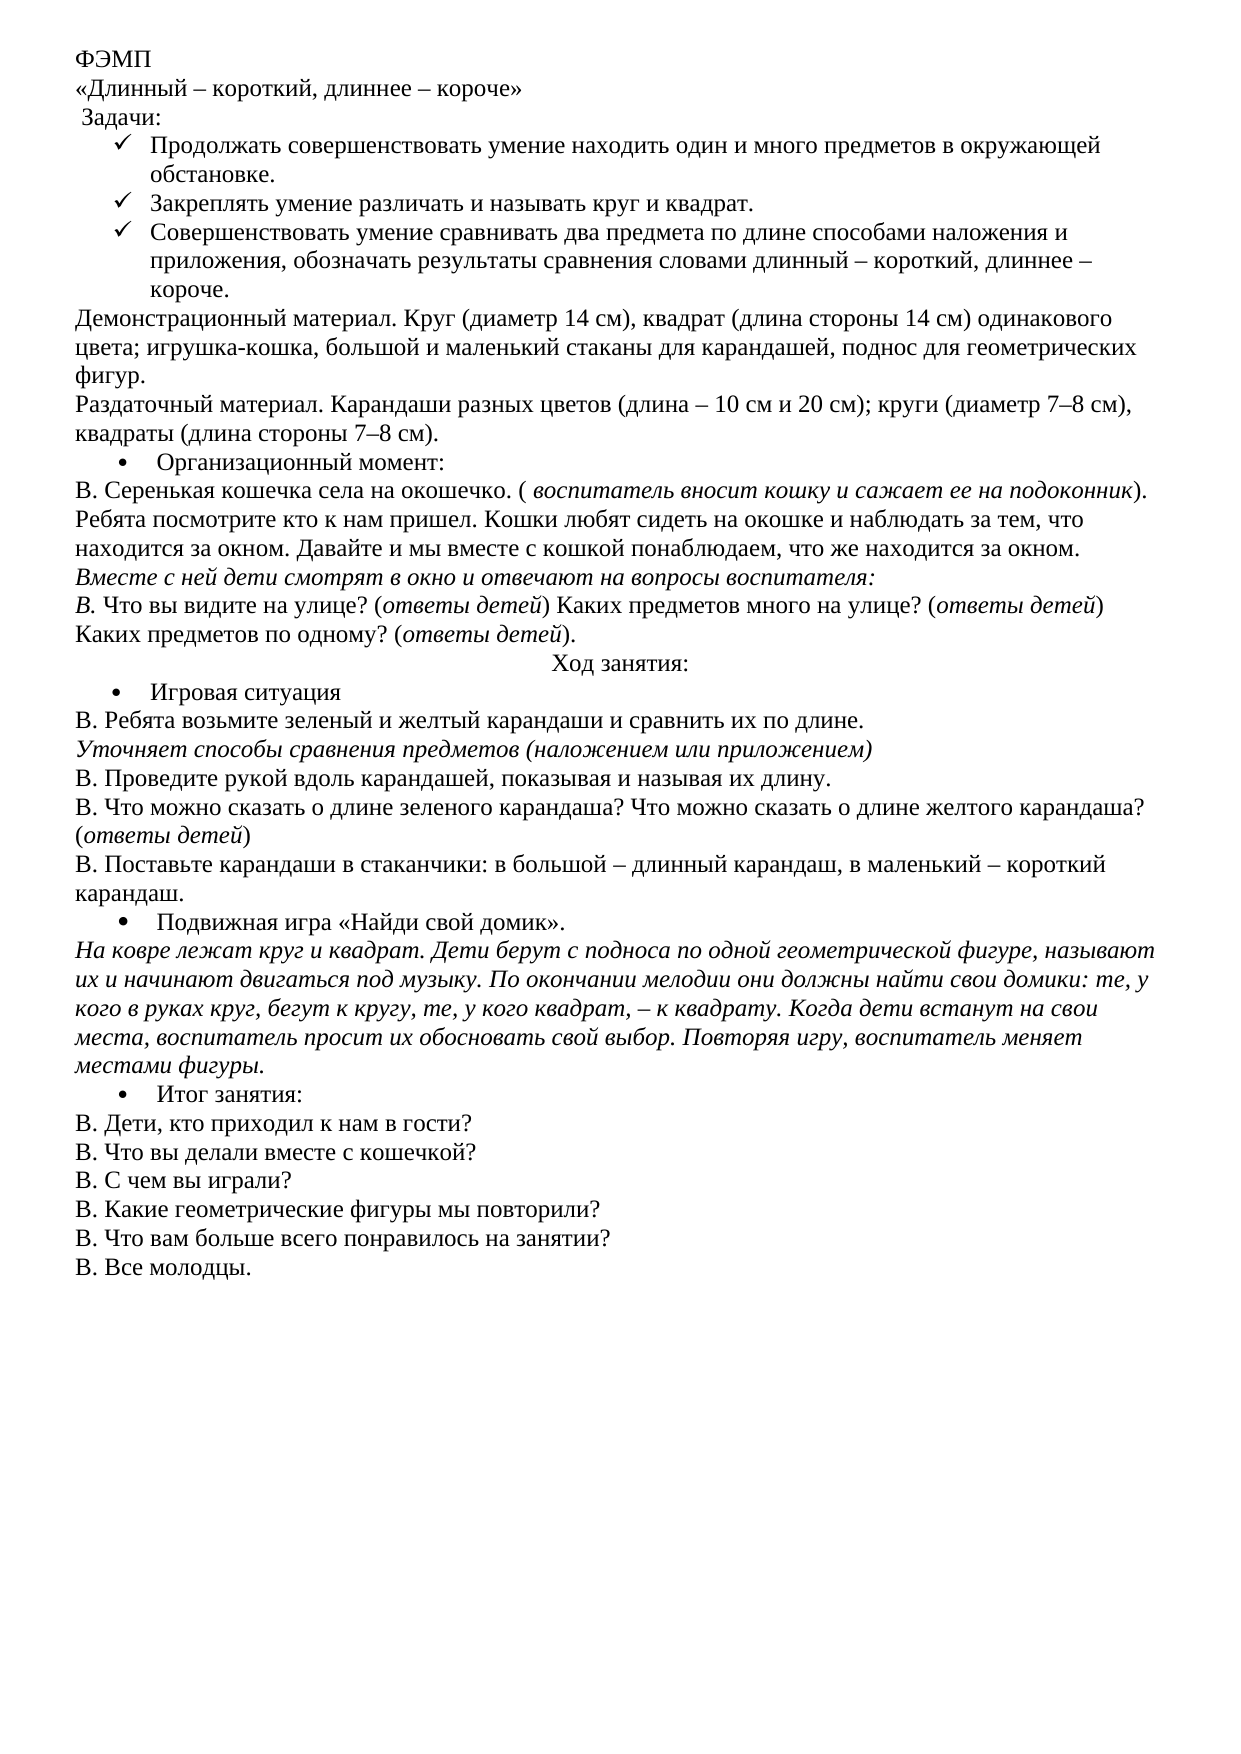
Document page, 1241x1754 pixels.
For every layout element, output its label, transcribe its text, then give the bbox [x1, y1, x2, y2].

text Задачи: [75, 102, 1165, 131]
text В. Что вы видите на улице? (ответы детей) Каких предметов много на улице? (ответы детей) Каких предметов по одному? (ответы детей). [75, 591, 1165, 648]
text В. Какие геометрические фигуры мы повторили? [75, 1194, 1165, 1223]
list Организационный момент: [119, 447, 1165, 476]
text В. Проведите рукой вдоль карандашей, показывая и называя их длину. [75, 763, 1165, 792]
text ФЭМП [75, 44, 1165, 73]
text В. Что можно сказать о длине зеленого карандаша? Что можно сказать о длине желтого карандаша? (ответы детей) [75, 792, 1165, 849]
text На ковре лежат круг и квадрат. Дети берут с подноса по одной геометрической фигуре, называют их и начинают двигаться под музыку. По окончании мелодии они должны найти свои домики: те, у кого в руках круг, бегут к кругу, те, у кого квадрат, – к квадрату. Когда дети встанут на свои места, воспитатель просит их обосновать свой выбор. Повторяя игру, воспитатель меняет местами фигуры. [75, 936, 1165, 1079]
text В. Поставьте карандаши в стаканчики: в большой – длинный карандаш, в маленький – короткий карандаш. [75, 849, 1165, 907]
text В. С чем вы играли? [75, 1166, 1165, 1194]
text «Длинный – короткий, длиннее – короче» [75, 73, 1165, 102]
text В. Серенькая кошечка села на окошечко. ( воспитатель вносит кошку и сажает ее на подоконник). Ребята посмотрите кто к нам пришел. Кошки любят сидеть на окошке и наблюдать за тем, что находится за окном. Давайте и мы вместе с кошкой понаблюдаем, что же находится за окном. [75, 476, 1165, 562]
text Ход занятия: [75, 648, 1165, 677]
text В. Что вы делали вместе с кошечкой? [75, 1137, 1165, 1166]
list Игровая ситуация [112, 677, 1165, 706]
text Уточняет способы сравнения предметов (наложением или приложением) [75, 734, 1165, 763]
text В. Дети, кто приходил к нам в гости? [75, 1108, 1165, 1137]
list Совершенствовать умение сравнивать два предмета по длине способами наложения и приложения, обозначать результаты сравнения словами длинный – короткий, длиннее – короче. [112, 217, 1165, 303]
list Продолжать совершенствовать умение находить один и много предметов в окружающей обстановке. [112, 131, 1165, 188]
list Подвижная игра «Найди свой домик». [119, 907, 1165, 936]
text В. Что вам больше всего понравилось на занятии? [75, 1223, 1165, 1252]
text В. Все молодцы. [75, 1252, 1165, 1281]
list Итог занятия: [119, 1079, 1165, 1108]
text Раздаточный материал. Карандаши разных цветов (длина – 10 см и 20 см); круги (диаметр 7–8 см), квадраты (длина стороны 7–8 см). [75, 389, 1165, 447]
text Демонстрационный материал. Круг (диаметр 14 см), квадрат (длина стороны 14 см) одинакового цвета; игрушка-кошка, большой и маленький стаканы для карандашей, поднос для геометрических фигур. [75, 303, 1165, 389]
list Закреплять умение различать и называть круг и квадрат. [112, 188, 1165, 217]
text В. Ребята возьмите зеленый и желтый карандаши и сравнить их по длине. [75, 706, 1165, 734]
text Вместе с ней дети смотрят в окно и отвечают на вопросы воспитателя: [75, 562, 1165, 591]
